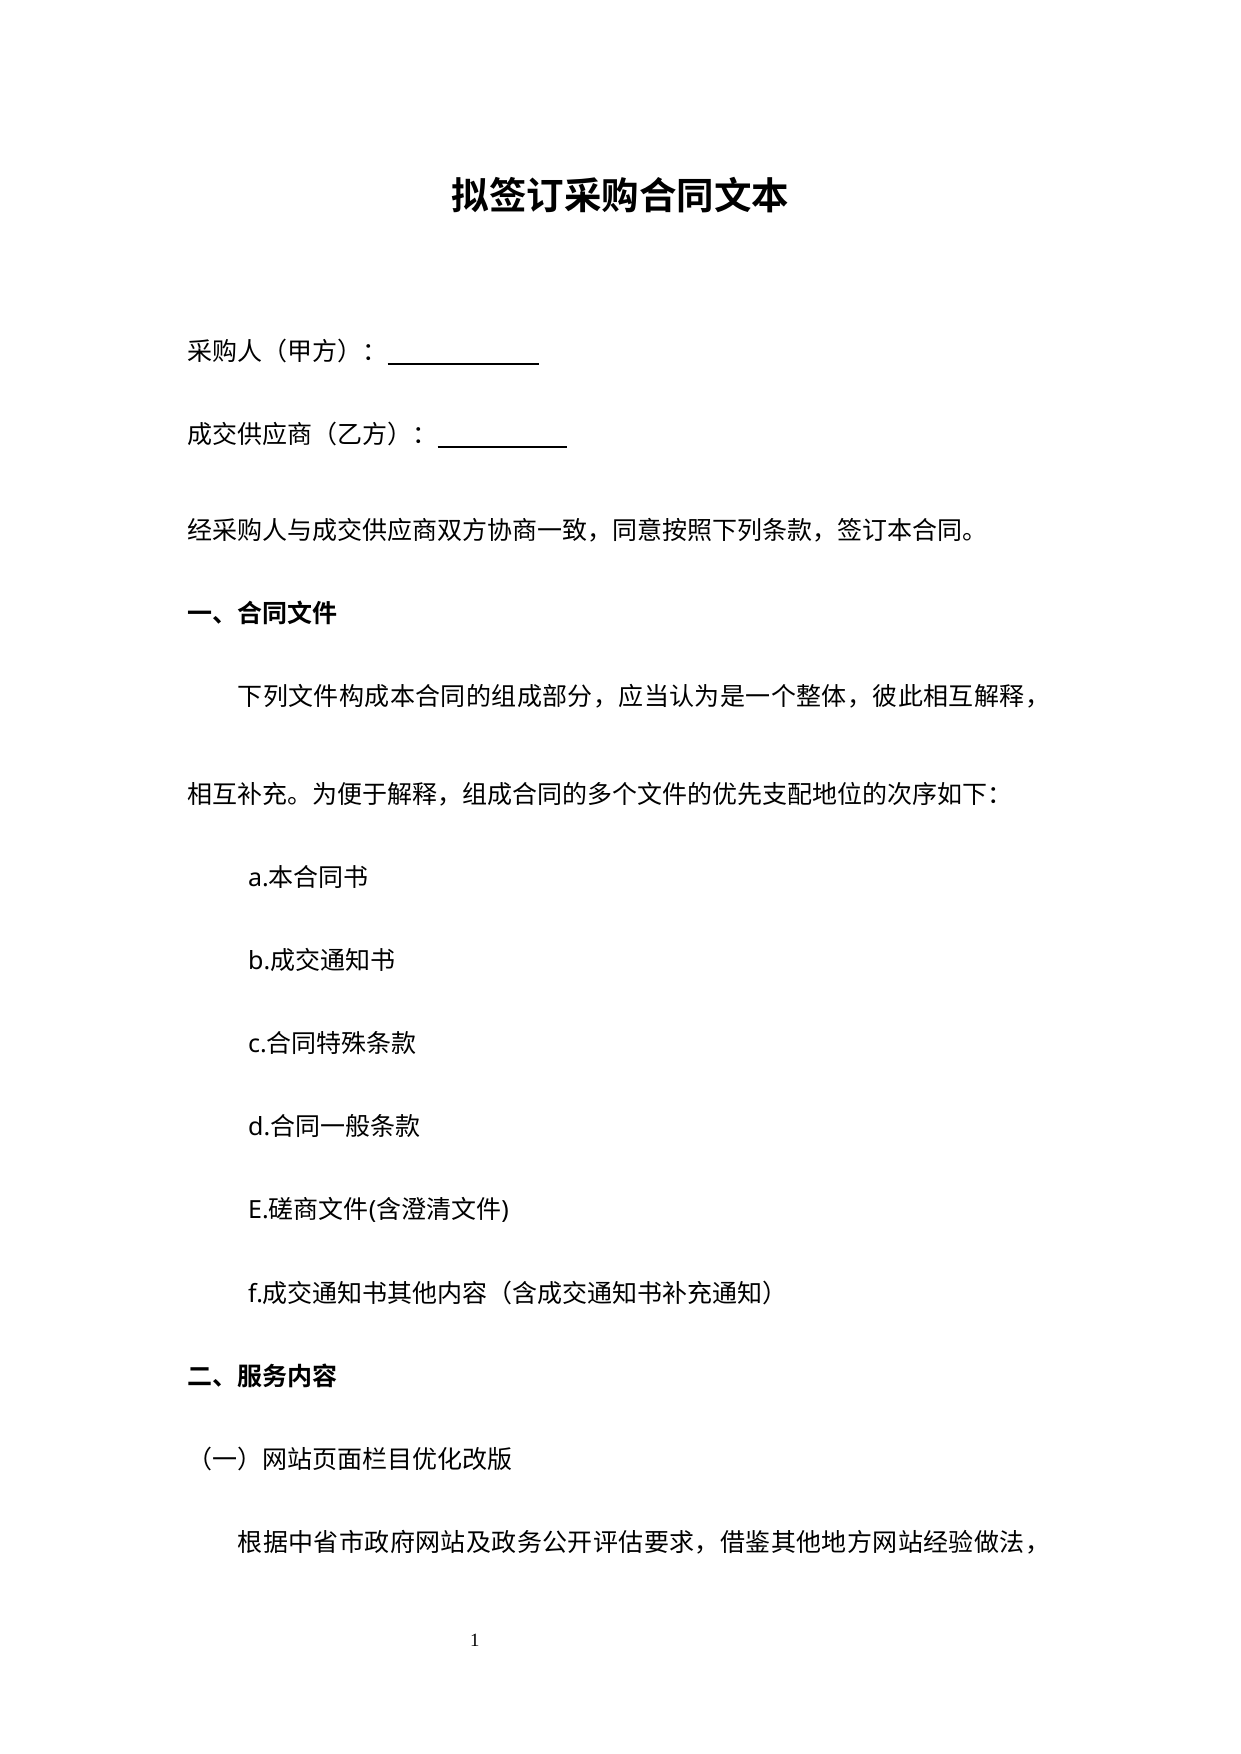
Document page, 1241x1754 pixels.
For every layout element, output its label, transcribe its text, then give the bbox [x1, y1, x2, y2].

text （一）网站页面栏目优化改版 [187, 1425, 1053, 1490]
text 下列文件构成本合同的组成部分，应当认为是一个整体，彼此相互解释，相互补充。为便于解释，组成合同的多个文件的优先支配地位的次序如下： [187, 662, 1053, 825]
text b.成交通知书 [187, 926, 1053, 991]
text a.本合同书 [187, 843, 1053, 908]
text 二、服务内容 [187, 1342, 1053, 1407]
text E.磋商文件(含澄清文件) [187, 1176, 1053, 1241]
text c.合同特殊条款 [187, 1009, 1053, 1074]
text 一、合同文件 [187, 579, 1053, 644]
text 成交供应商（乙方）： [187, 401, 1053, 466]
text 采购人（甲方）： [187, 252, 1053, 382]
text 经采购人与成交供应商双方协商一致，同意按照下列条款，签订本合同。 [187, 496, 1053, 561]
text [187, 1508, 1053, 1573]
text f.成交通知书其他内容（含成交通知书补充通知） [187, 1259, 1053, 1324]
text d.合同一般条款 [187, 1092, 1053, 1157]
text 拟签订采购合同文本 [187, 162, 1053, 227]
